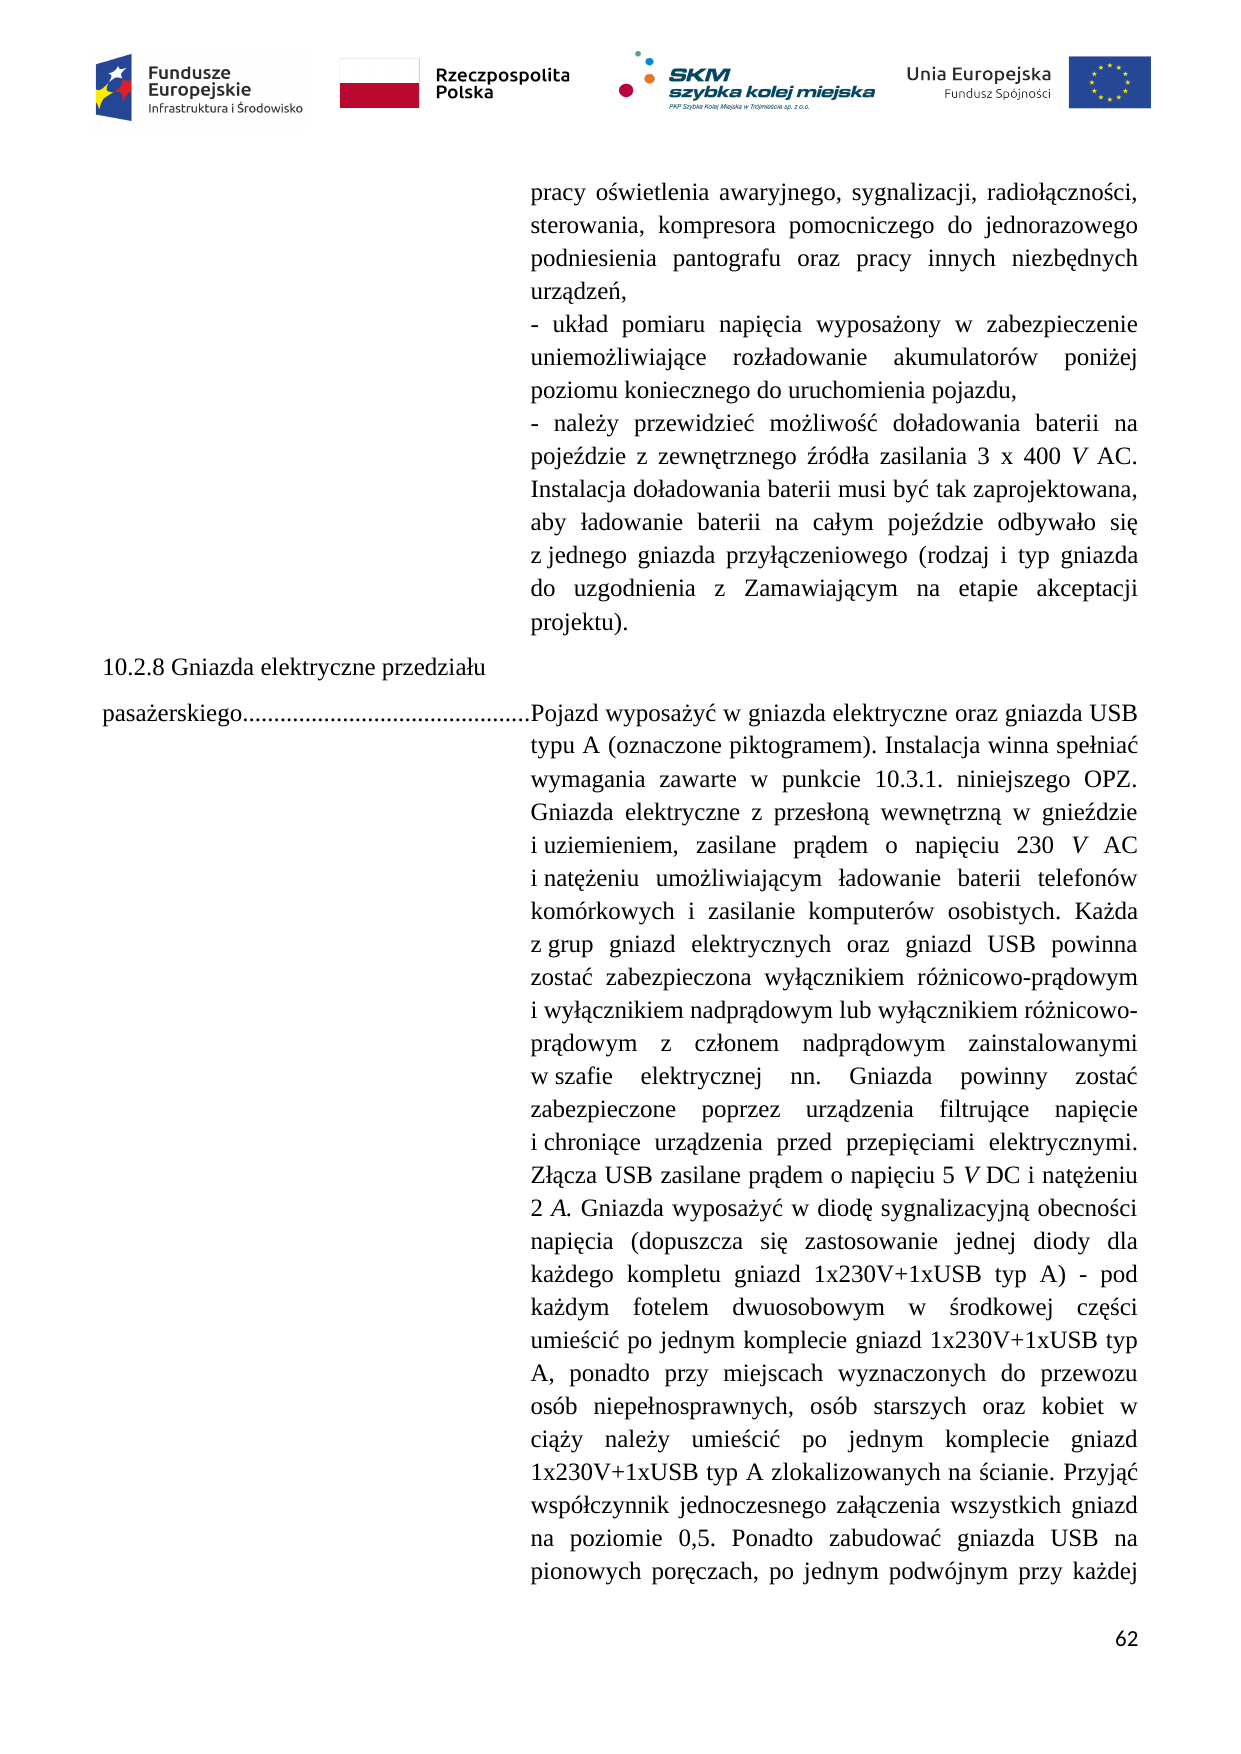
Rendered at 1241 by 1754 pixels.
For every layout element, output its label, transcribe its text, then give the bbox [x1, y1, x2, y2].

picture [889, 24, 1169, 141]
picture [85, 51, 311, 133]
text 10.2.8 Gniazda elektryczne przedziału [102, 652, 1138, 681]
picture [322, 41, 587, 125]
picture [619, 51, 875, 110]
